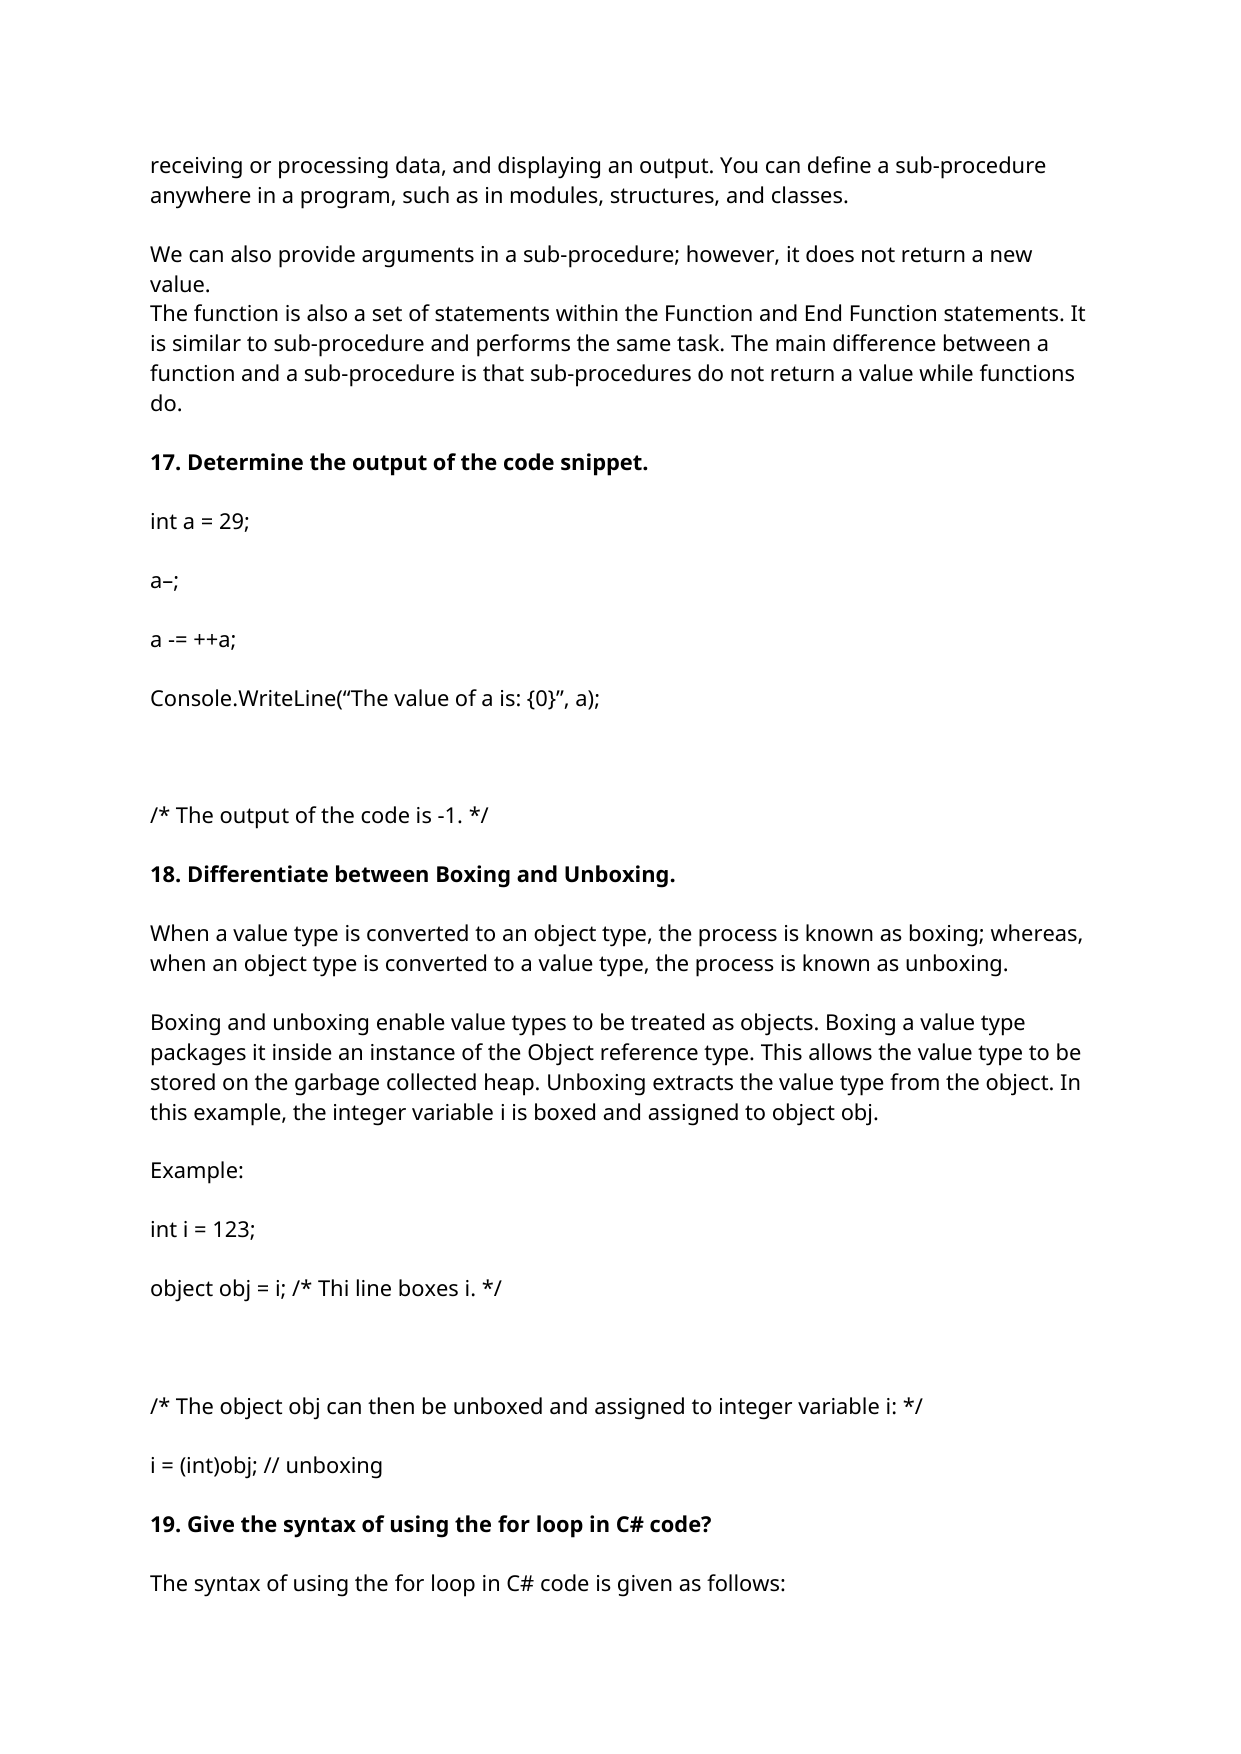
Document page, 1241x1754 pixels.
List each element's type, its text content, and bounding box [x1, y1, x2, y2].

text i = (int)obj; // unboxing [150, 1450, 1090, 1480]
text 17. Determine the output of the code snippet. [150, 447, 1090, 476]
text We can also provide arguments in a sub-procedure; however, it does not return a new value. The function is also a set of statements within the Function and End Function statements. It is similar to sub-procedure and performs the same task. The main difference between a function and a sub-procedure is that sub-procedures do not return a value while functions do. [150, 239, 1090, 417]
text a–; [150, 564, 1090, 594]
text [150, 150, 1090, 209]
text When a value type is converted to an object type, the process is known as boxing; whereas, when an object type is converted to a value type, the process is known as unboxing. [150, 918, 1090, 978]
text Boxing and unboxing enable value types to be treated as objects. Boxing a value type packages it inside an instance of the Object reference type. This allows the value type to be stored on the garbage collected heap. Unboxing extracts the value type from the object. In this example, the integer variable i is boxed and assigned to object obj. [150, 1007, 1090, 1126]
text object obj = i; /* Thi line boxes i. */ [150, 1273, 1090, 1303]
text /* The output of the code is -1. */ [150, 800, 1090, 830]
text int i = 123; [150, 1214, 1090, 1244]
text a -= ++a; [150, 623, 1090, 653]
text Example: [150, 1155, 1090, 1185]
text int a = 29; [150, 506, 1090, 535]
text 18. Differentiate between Boxing and Unboxing. [150, 859, 1090, 889]
text 19. Give the syntax of using the for loop in C# code? [150, 1509, 1090, 1539]
text /* The object obj can then be unboxed and assigned to integer variable i: */ [150, 1391, 1090, 1421]
text The syntax of using the for loop in C# code is given as follows: [150, 1568, 1090, 1598]
text Console.WriteLine(“The value of a is: {0}”, a); [150, 682, 1090, 712]
